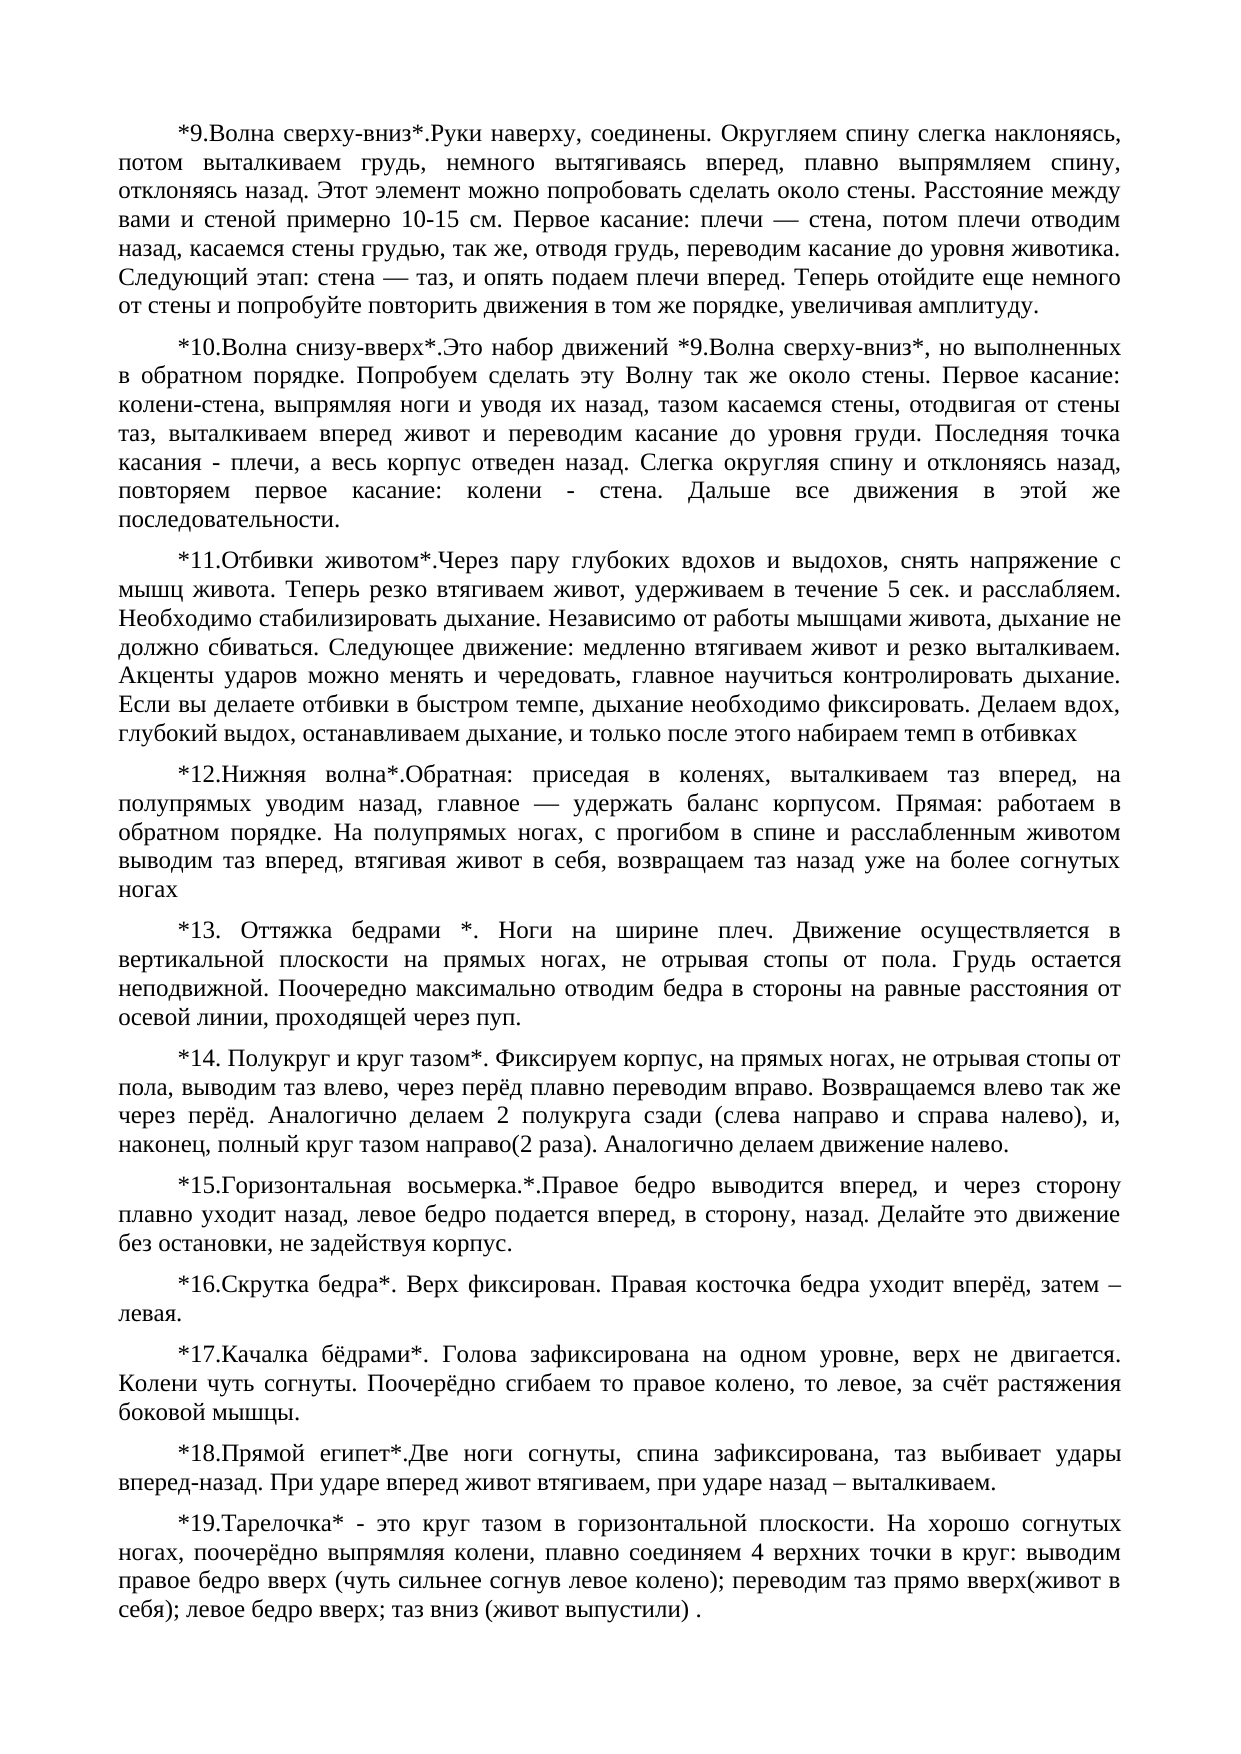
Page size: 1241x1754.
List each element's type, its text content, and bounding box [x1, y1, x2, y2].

text *19.Тарелочка* - это круг тазом в горизонтальной плоскости. На хорошо согнутых ногах, поочерёдно выпрямляя колени, плавно соединяем 4 верхних точки в круг: выводим правое бедро вверх (чуть сильнее согнув левое колено); переводим таз прямо вверх(живот в себя); левое бедро вверх; таз вниз (живот выпустили) . [118, 1508, 1122, 1623]
text *12.Нижняя волна*.Обратная: приседая в коленях, выталкиваем таз вперед, на полупрямых уводим назад, главное — удержать баланс корпусом. Прямая: работаем в обратном порядке. На полупрямых ногах, с прогибом в спине и расслабленным животом выводим таз вперед, втягивая живот в себя, возвращаем таз назад уже на более согнутых ногах [118, 759, 1122, 903]
text *11.Отбивки животом*.Через пару глубоких вдохов и выдохов, снять напряжение с мышц живота. Теперь резко втягиваем живот, удерживаем в течение 5 сек. и расслабляем. Необходимо стабилизировать дыхание. Независимо от работы мышцами живота, дыхание не должно сбиваться. Следующее движение: медленно втягиваем живот и резко выталкиваем. Акценты ударов можно менять и чередовать, главное научиться контролировать дыхание. Если вы делаете отбивки в быстром темпе, дыхание необходимо фиксировать. Делаем вдох, глубокий выдох, останавливаем дыхание, и только после этого набираем темп в отбивках [118, 546, 1122, 747]
text *10.Волна снизу-вверх*.Это набор движений *9.Волна сверху-вниз*, но выполненных в обратном порядке. Попробуем сделать эту Волну так же около стены. Первое касание: колени-стена, выпрямляя ноги и уводя их назад, тазом касаемся стены, отодвигая от стены таз, выталкиваем вперед живот и переводим касание до уровня груди. Последняя точка касания - плечи, а весь корпус отведен назад. Слегка округляя спину и отклоняясь назад, повторяем первое касание: колени - стена. Дальше все движения в этой же последовательности. [118, 332, 1122, 533]
text *17.Качалка бёдрами*. Голова зафиксирована на одном уровне, верх не двигается. Колени чуть согнуты. Поочерёдно сгибаем то правое колено, то левое, за счёт растяжения боковой мышцы. [118, 1339, 1122, 1426]
text *15.Горизонтальная восьмерка.*.Правое бедро выводится вперед, и через сторону плавно уходит назад, левое бедро подается вперед, в сторону, назад. Делайте это движение без остановки, не задействуя корпус. [118, 1171, 1122, 1257]
text *14. Полукруг и круг тазом*. Фиксируем корпус, на прямых ногах, не отрывая стопы от пола, выводим таз влево, через перёд плавно переводим вправо. Возвращаемся влево так же через перёд. Аналогично делаем 2 полукруга сзади (слева направо и справа налево), и, наконец, полный круг тазом направо(2 раза). Аналогично делаем движение налево. [118, 1043, 1122, 1158]
text *16.Скрутка бедра*. Верх фиксирован. Правая косточка бедра уходит вперёд, затем – левая. [118, 1269, 1122, 1327]
text *18.Прямой египет*.Две ноги согнуты, спина зафиксирована, таз выбивает удары вперед-назад. При ударе вперед живот втягиваем, при ударе назад – выталкиваем. [118, 1438, 1122, 1496]
text *13. Оттяжка бедрами *. Ноги на ширине плеч. Движение осуществляется в вертикальной плоскости на прямых ногах, не отрывая стопы от пола. Грудь остается неподвижной. Поочередно максимально отводим бедра в стороны на равные расстояния от осевой линии, проходящей через пуп. [118, 916, 1122, 1031]
text *9.Волна сверху-вниз*.Руки наверху, соединены. Округляем спину слегка наклоняясь, потом выталкиваем грудь, немного вытягиваясь вперед, плавно выпрямляем спину, отклоняясь назад. Этот элемент можно попробовать сделать около стены. Расстояние между вами и стеной примерно 10-. Первое касание: плечи — стена, потом плечи отводим назад, касаемся стены грудью, так же, отводя грудь, переводим касание до уровня животика. Следующий этап: стена — таз, и опять подаем плечи вперед. Теперь отойдите еще немного от стены и попробуйте повторить движения в том же порядке, увеличивая амплитуду. [118, 118, 1122, 319]
